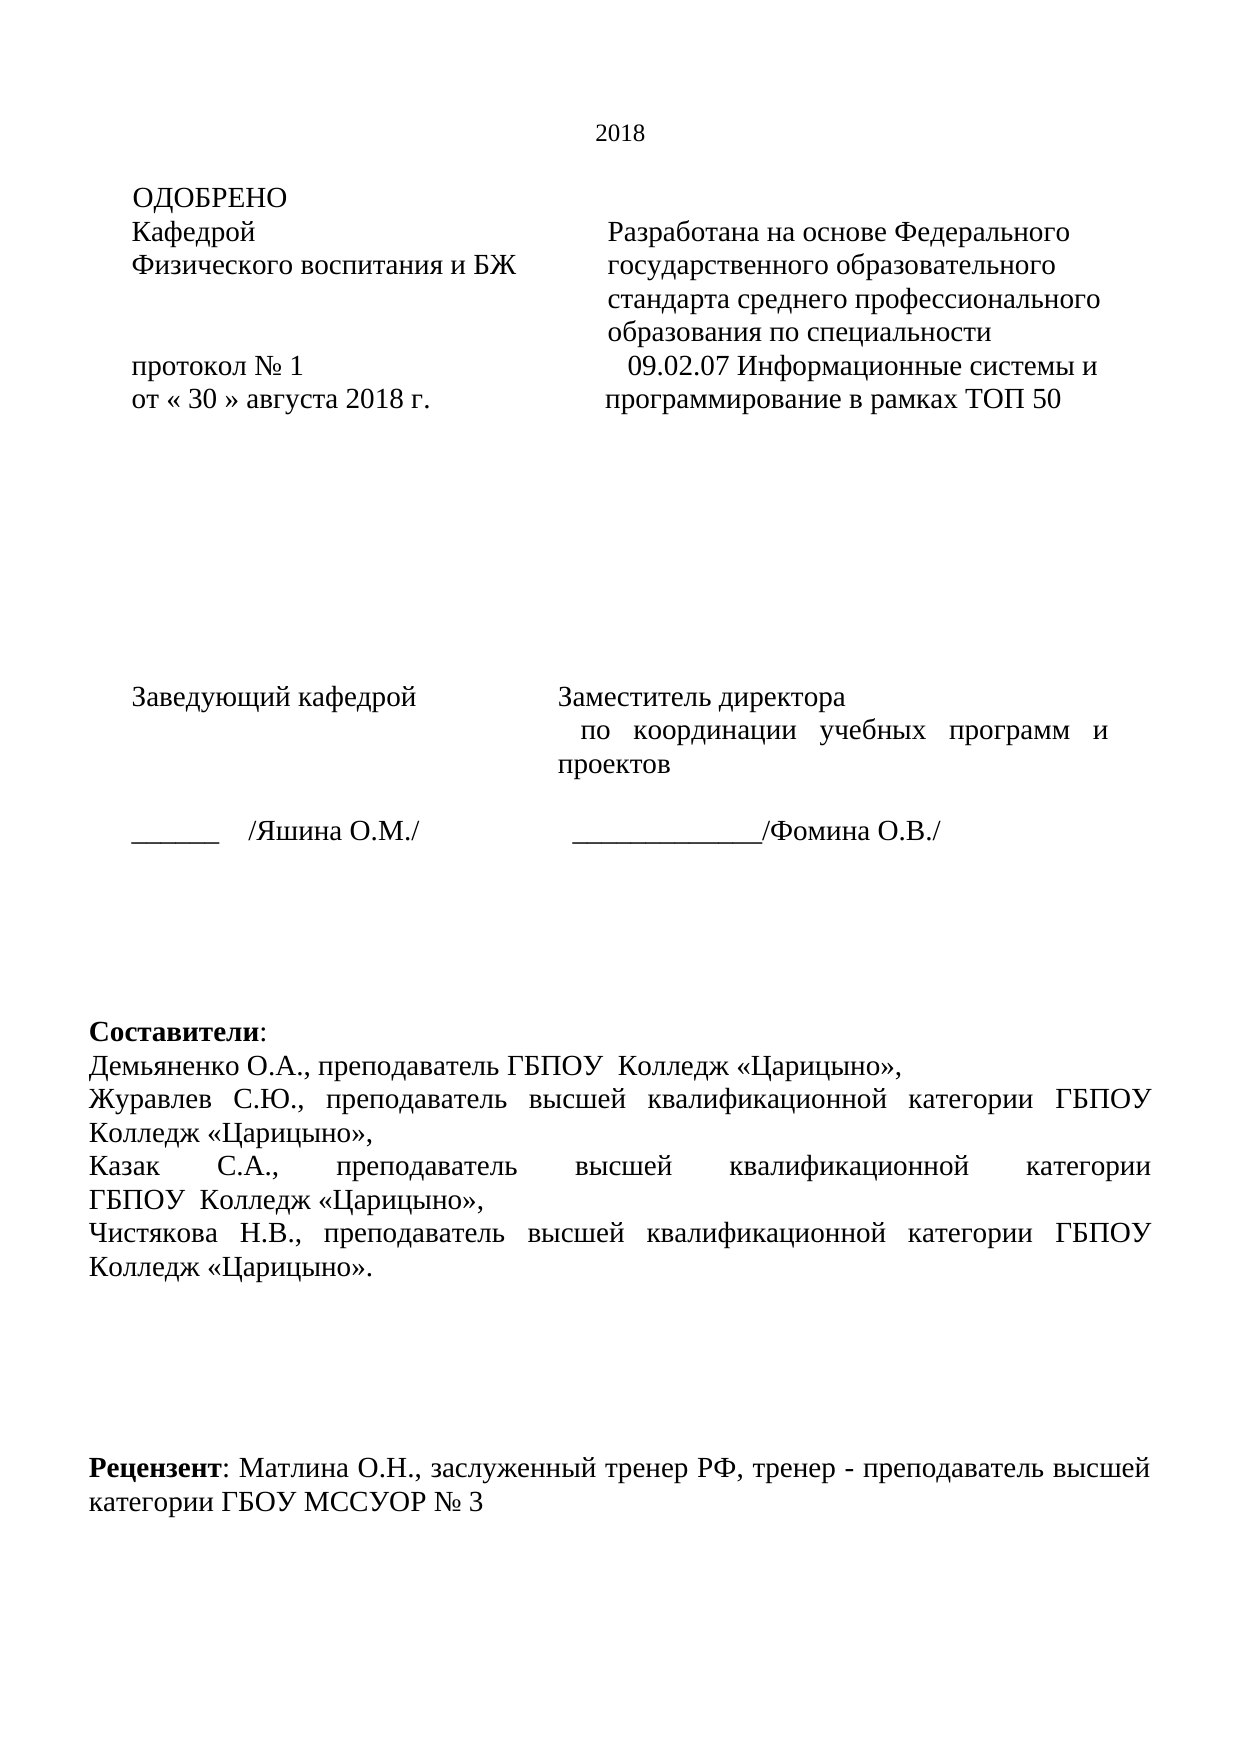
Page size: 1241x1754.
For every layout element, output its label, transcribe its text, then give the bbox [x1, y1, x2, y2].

table_header Разработана на основе Федерального государственного образовательного стандарта среднего профессионального образования по специальности 09.02.07 Информационные системы и программирование в рамках ТОП 50 [546, 214, 1120, 612]
text Демьяненко О.А., преподаватель ГБПОУ Колледж «Царицыно», [89, 1048, 1152, 1081]
text ОДОБРЕНО [89, 180, 1237, 214]
text Составители: [89, 1014, 1152, 1048]
text Казак С.А., преподаватель высшей квалификационной категории ГБПОУ Колледж «Царицыно», [89, 1148, 1152, 1215]
text Чистякова Н.В., преподаватель высшей квалификационной категории ГБПОУ Колледж «Царицыно». [89, 1215, 1152, 1282]
text Рецензент: Матлина О.Н., заслуженный тренер РФ, тренер - преподаватель высшей категории ГБОУ МССУОР № 3 [89, 1450, 1152, 1517]
table_cell Заместитель директора по координации учебных программ и проектов _____________/Фомина О.В./ [546, 612, 1120, 846]
table_cell Заведующий кафедрой ______ /Яшина О.М./ [120, 612, 546, 846]
text Журавлев С.Ю., преподаватель высшей квалификационной категории ГБПОУ Колледж «Царицыно», [89, 1081, 1152, 1148]
table_header Кафедрой Физического воспитания и БЖ протокол № 1 от « 30 » августа 2018 г. [120, 214, 546, 612]
text 2018 [89, 118, 1152, 147]
